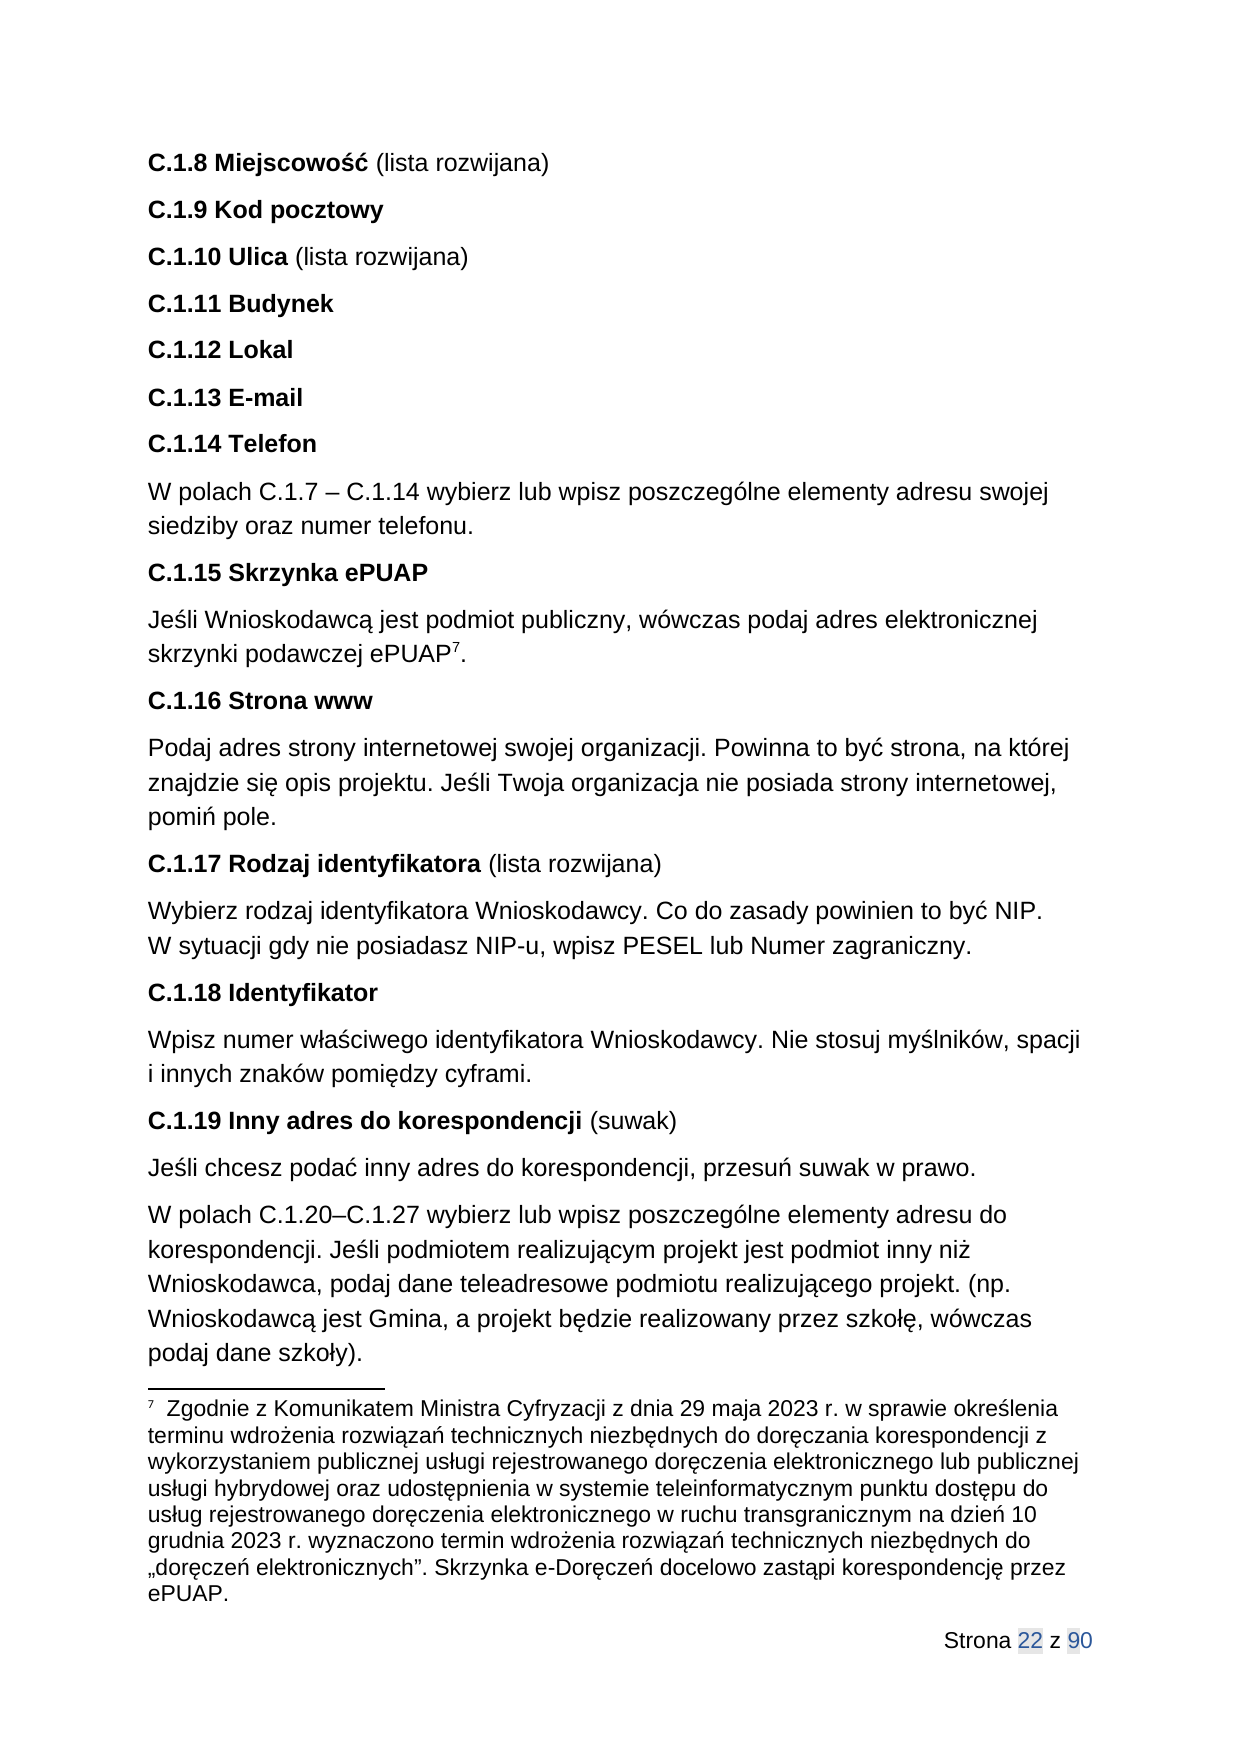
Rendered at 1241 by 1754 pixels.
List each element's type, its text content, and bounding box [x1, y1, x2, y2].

text C.1.18 Identyfikator [148, 978, 1093, 1006]
text C.1.12 Lokal [148, 336, 1093, 364]
text C.1.15 Skrzynka ePUAP [148, 558, 1093, 587]
text C.1.17 Rodzaj identyfikatora (lista rozwijana) [148, 849, 1093, 878]
text C.1.13 E-mail [148, 382, 1093, 411]
text W polach C.1.20–C.1.27 wybierz lub wpisz poszczególne elementy adresu do korespondencji. Jeśli podmiotem realizującym projekt jest podmiot inny niż Wnioskodawca, podaj dane teleadresowe podmiotu realizującego projekt. (np. Wnioskodawcą jest Gmina, a projekt będzie realizowany przez szkołę, wówczas podaj dane szkoły). [148, 1200, 1093, 1367]
text C.1.8 Miejscowość (lista rozwijana) [148, 148, 1093, 176]
text C.1.14 Telefon [148, 429, 1093, 458]
text Wybierz rodzaj identyfikatora Wnioskodawcy. Co do zasady powinien to być NIP. W sytuacji gdy nie posiadasz NIP-u, wpisz PESEL lub Numer zagraniczny. [148, 896, 1093, 959]
text C.1.11 Budynek [148, 288, 1093, 317]
text C.1.10 Ulica (lista rozwijana) [148, 242, 1093, 270]
text Wpisz numer właściwego identyfikatora Wnioskodawcy. Nie stosuj myślników, spacji i innych znaków pomiędzy cyframi. [148, 1025, 1093, 1088]
text Podaj adres strony internetowej swojej organizacji. Powinna to być strona, na której znajdzie się opis projektu. Jeśli Twoja organizacja nie posiada strony internetowej, pomiń pole. [148, 733, 1093, 831]
text Jeśli chcesz podać inny adres do korespondencji, przesuń suwak w prawo. [148, 1153, 1093, 1182]
text Jeśli Wnioskodawcą jest podmiot publiczny, wówczas podaj adres elektronicznej skrzynki podawczej ePUAP. [148, 605, 1093, 668]
text C.1.9 Kod pocztowy [148, 194, 1093, 223]
text C.1.19 Inny adres do korespondencji (suwak) [148, 1106, 1093, 1135]
text W polach C.1.7 – C.1.14 wybierz lub wpisz poszczególne elementy adresu swojej siedziby oraz numer telefonu. [148, 476, 1093, 540]
text C.1.16 Strona www [148, 686, 1093, 715]
